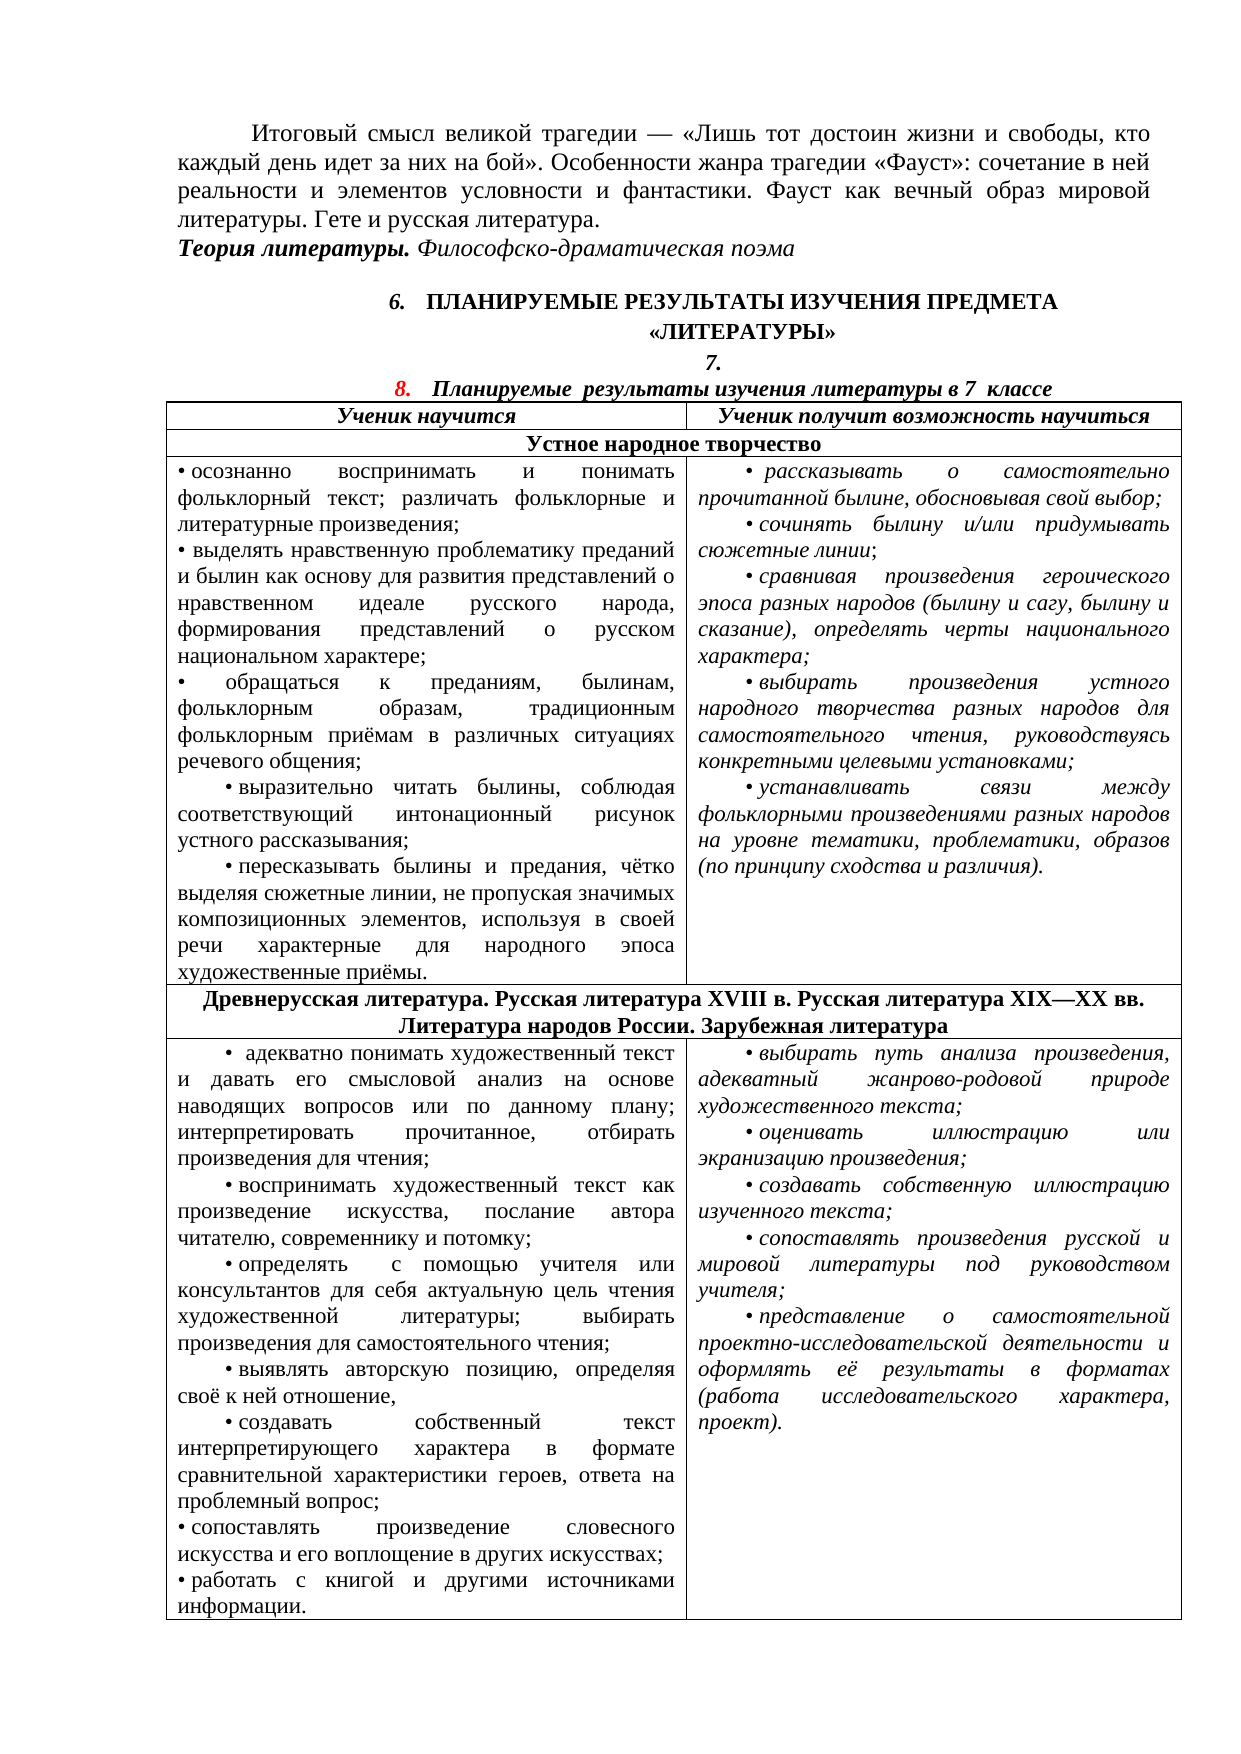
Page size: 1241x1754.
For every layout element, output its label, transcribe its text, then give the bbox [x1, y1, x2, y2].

text Итоговый смысл великой трагедии — «Лишь тот достоин жизни и свободы, кто каждый день идет за них на бой». Особенности жанра трагедии «Фауст»: сочетание в ней реальности и элементов условности и фантастики. Фауст как вечный образ мировой литературы. Гете и русская литература. [177, 118, 1152, 233]
text Теория литературы. Философско-драматическая поэма [177, 233, 1152, 262]
table_cell • осознанно воспринимать и понимать фольклорный текст; различать фольклорные и литературные произведения; • выделять нравственную проблематику преданий и былин как основу для развития представлений о нравственном идеале русского народа, формирования представлений о русском национальном характере; • обращаться к преданиям, былинам, фольклорным образам, традиционным фольклорным приёмам в различных ситуациях речевого общения; • выразительно читать былины, соблюдая соответствующий интонационный рисунок устного рассказывания; • пересказывать былины и предания, чётко выделяя сюжетные линии, не пропуская значимых композиционных элементов, используя в своей речи характерные для народного эпоса художественные приёмы. [167, 457, 686, 984]
table_cell • адекватно понимать художественный текст и давать его смысловой анализ на основе наводящих вопросов или по данному плану; интерпретировать прочитанное, отбирать произведения для чтения; • воспринимать художественный текст как произведение искусства, послание автора читателю, современнику и потомку; • определять с помощью учителя или консультантов для себя актуальную цель чтения художественной литературы; выбирать произведения для самостоятельного чтения; • выявлять авторскую позицию, определяя своё к ней отношение, • создавать собственный текст интерпретирующего характера в формате сравнительной характеристики героев, ответа на проблемный вопрос; • сопоставлять произведение словесного искусства и его воплощение в других искусствах; • работать с книгой и другими источниками информации. [167, 1039, 686, 1619]
table_cell • выбирать путь анализа произведения, адекватный жанрово-родовой природе художественного текста; • оценивать иллюстрацию или экранизацию произведения; • создавать собственную иллюстрацию изученного текста; • сопоставлять произведения русской и мировой литературы под руководством учителя; • представление о самостоятельной проектно-исследовательской деятельности и оформлять её результаты в форматах (работа исследовательского характера, проект). [687, 1039, 1181, 1619]
table_cell Древнерусская литература. Русская литература XVIII в. Русская литература XIX—XX вв. Литература народов России. Зарубежная литература [167, 985, 1181, 1038]
list Планируемые результаты изучения литературы в 7 классе [295, 375, 1152, 401]
table_cell Устное народное творчество [167, 430, 1181, 456]
table_header Ученик научится [167, 403, 686, 429]
list ПЛАНИРУЕМЫЕ РЕЗУЛЬТАТЫ ИЗУЧЕНИЯ ПРЕДМЕТА «ЛИТЕРАТУРЫ» [295, 288, 1152, 345]
table_cell • рассказывать о самостоятельно прочитанной былине, обосновывая свой выбор; • сочинять былину и/или придумывать сюжетные линии; • сравнивая произведения героического эпоса разных народов (былину и сагу, былину и сказание), определять черты национального характера; • выбирать произведения устного народного творчества разных народов для самостоятельного чтения, руководствуясь конкретными целевыми установками; • устанавливать связи между фольклорными произведениями разных народов на уровне тематики, проблематики, образов (по принципу сходства и различия). [687, 457, 1181, 984]
table_header Ученик получит возможность научиться [687, 403, 1181, 429]
